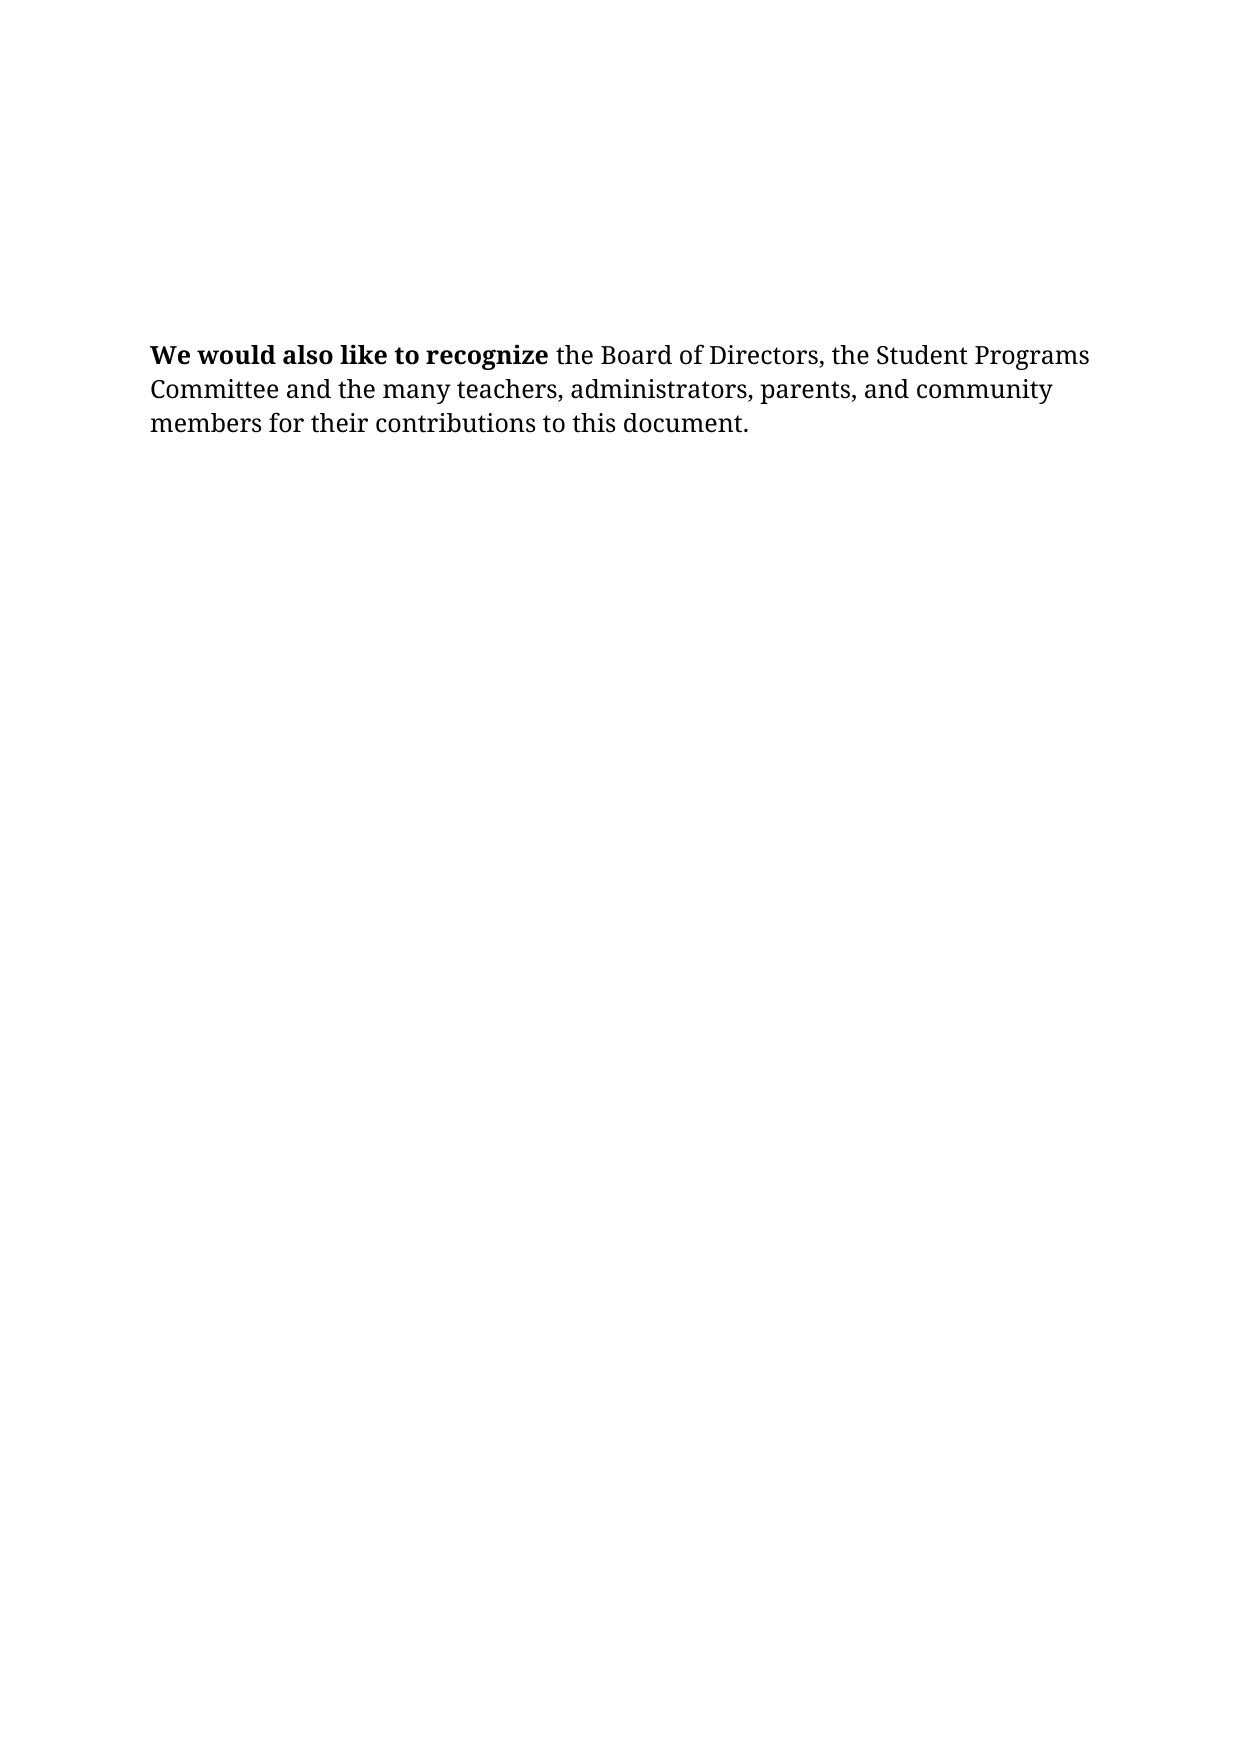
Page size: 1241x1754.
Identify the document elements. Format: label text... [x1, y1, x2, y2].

text We would also like to recognize the Board of Directors, the Student Programs Committee and the many teachers, administrators, parents, and community members for their contributions to this document. [150, 338, 1090, 440]
